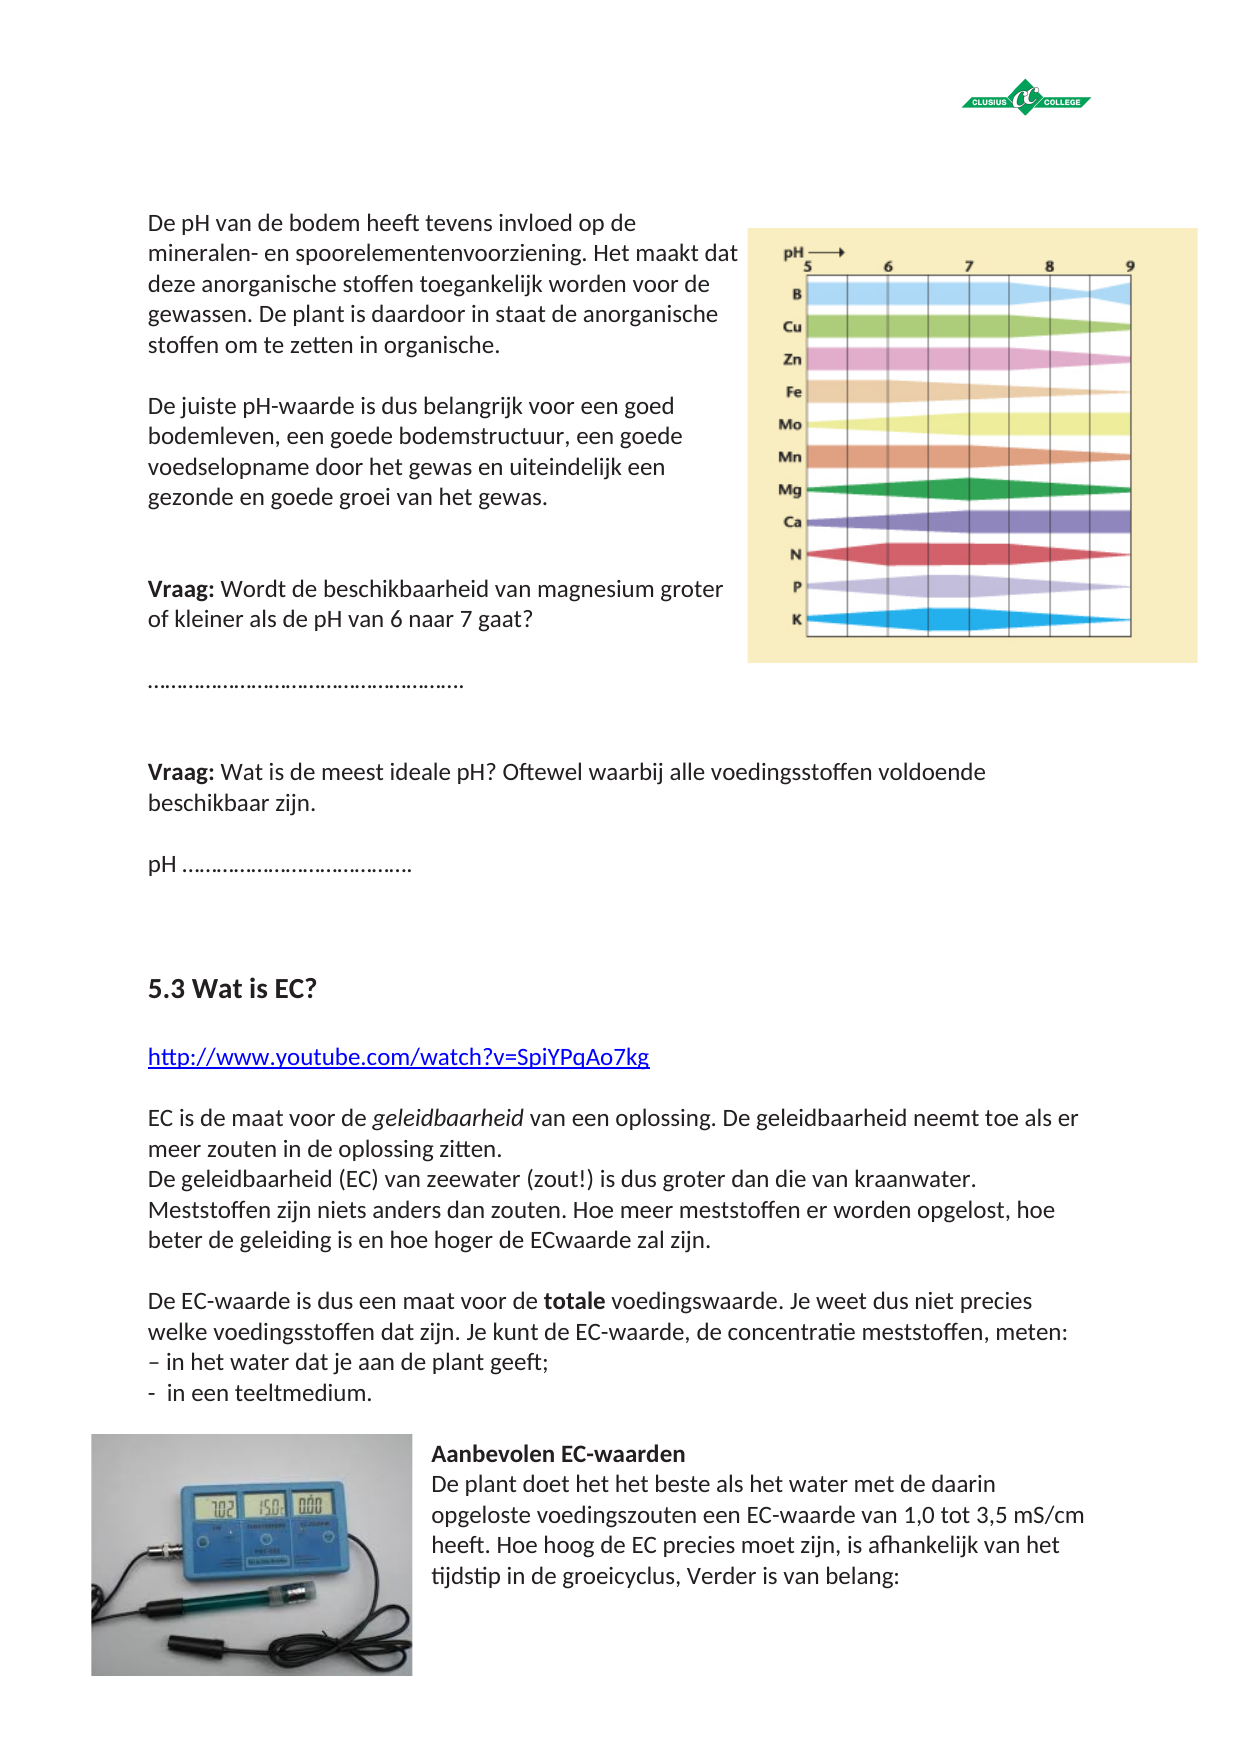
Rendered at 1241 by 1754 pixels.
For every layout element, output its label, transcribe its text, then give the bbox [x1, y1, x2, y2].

picture [954, 73, 1093, 116]
text Vraag: Wat is de meest ideale pH? Oftewel waarbij alle voedingsstoffen voldoende beschikbaar zijn. [148, 756, 1093, 817]
text De pH van de bodem heeft tevens invloed op de mineralen- en spoorelementenvoorziening. Het maakt dat deze anorganische stoffen toegankelijk worden voor de gewassen. De plant is daardoor in staat de anorganische stoffen om te zetten in organische. [148, 207, 1093, 359]
text Vraag: Wordt de beschikbaarheid van magnesium groter of kleiner als de pH van 6 naar 7 gaat? [148, 573, 747, 634]
picture [747, 228, 1198, 663]
text De geleidbaarheid (EC) van zeewater (zout!) is dus groter dan die van kraanwater. [148, 1163, 1093, 1194]
text De juiste pH-waarde is dus belangrijk voor een goed bodemleven, een goede bodemstructuur, een goede voedselopname door het gewas en uiteindelijk een gezonde en goede groei van het gewas. [148, 390, 747, 512]
picture [91, 1434, 413, 1676]
text De EC-waarde is dus een maat voor de totale voedingswaarde. Je weet dus niet precies welke voedingsstoffen dat zijn. Je kunt de EC-waarde, de concentratie meststoffen, meten: [148, 1285, 1093, 1346]
text http://www.youtube.com/watch?v=SpiYPqAo7kg [148, 1041, 1093, 1072]
text Meststoffen zijn niets anders dan zouten. Hoe meer meststoffen er worden opgelost, hoe beter de geleiding is en hoe hoger de ECwaarde zal zijn. [148, 1194, 1093, 1255]
text Aanbevolen EC-waarden [413, 1438, 1093, 1468]
text EC is de maat voor de geleidbaarheid van een oplossing. De geleidbaarheid neemt toe als er meer zouten in de oplossing zitten. [148, 1102, 1093, 1163]
text - in een teeltmedium. [148, 1377, 1093, 1407]
text 5.3 Wat is EC? [148, 970, 1093, 1006]
text pH …………………………………. [148, 848, 1093, 878]
text De plant doet het het beste als het water met de daarin opgeloste voedingszouten een EC-waarde van 1,0 tot 3,5 mS/cm heeft. Hoe hoog de EC precies moet zijn, is afhankelijk van het tijdstip in de groeicyclus, Verder is van belang: [413, 1468, 1093, 1591]
text ………………………………………………. [148, 665, 1093, 695]
text – in het water dat je aan de plant geeft; [148, 1346, 1093, 1377]
